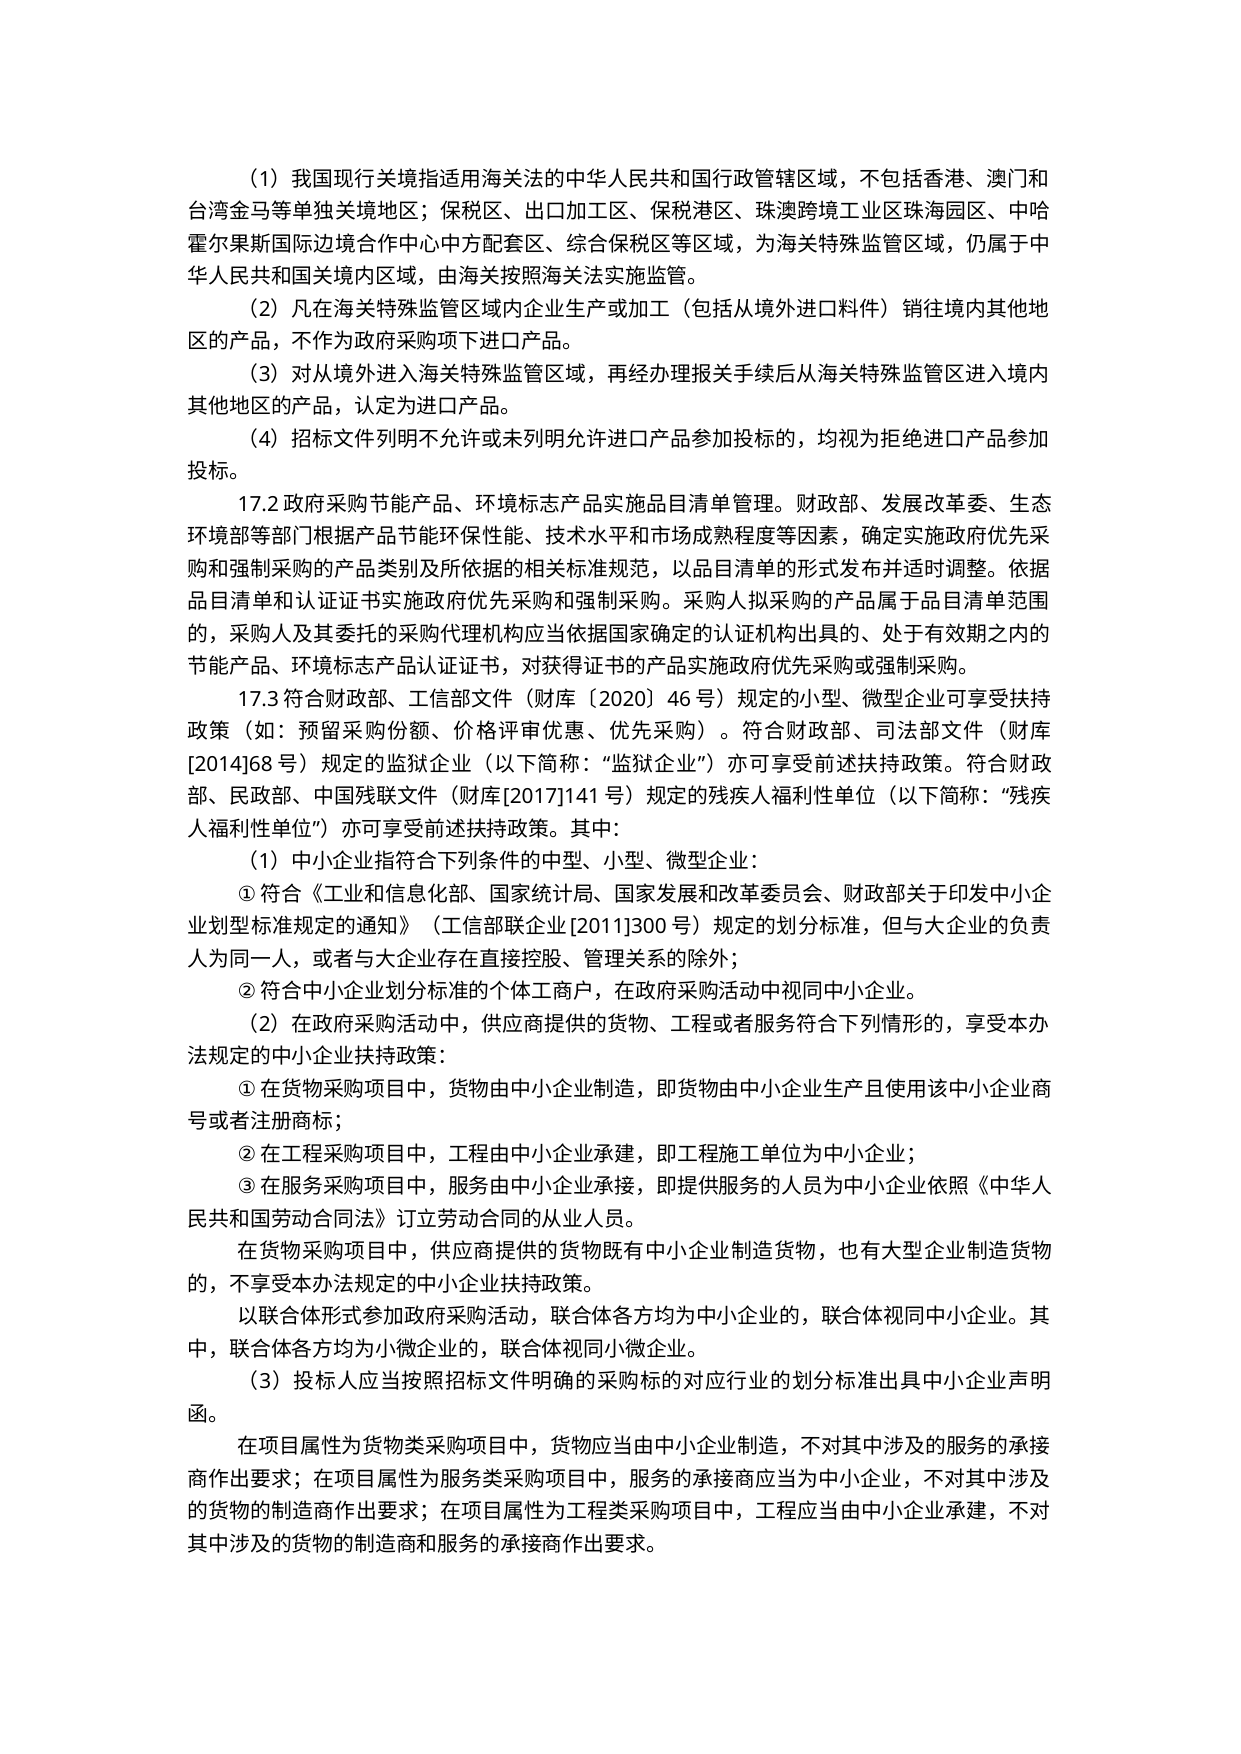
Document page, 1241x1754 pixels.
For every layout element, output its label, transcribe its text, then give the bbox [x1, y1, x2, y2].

text 在项目属性为货物类采购项目中，货物应当由中小企业制造，不对其中涉及的服务的承接商作出要求；在项目属性为服务类采购项目中，服务的承接商应当为中小企业，不对其中涉及的货物的制造商作出要求；在项目属性为工程类采购项目中，工程应当由中小企业承建，不对其中涉及的货物的制造商和服务的承接商作出要求。 [187, 1429, 1053, 1559]
text ①在货物采购项目中，货物由中小企业制造，即货物由中小企业生产且使用该中小企业商号或者注册商标； [187, 1072, 1053, 1137]
text 17.3符合财政部、工信部文件（财库〔2020〕46号）规定的小型、微型企业可享受扶持政策（如：预留采购份额、价格评审优惠、优先采购）。符合财政部、司法部文件（财库[2014]68号）规定的监狱企业（以下简称：“监狱企业”）亦可享受前述扶持政策。符合财政部、民政部、中国残联文件（财库[2017]141号）规定的残疾人福利性单位（以下简称：“残疾人福利性单位”）亦可享受前述扶持政策。其中： [187, 682, 1053, 844]
text （2）凡在海关特殊监管区域内企业生产或加工（包括从境外进口料件）销往境内其他地区的产品，不作为政府采购项下进口产品。 [187, 292, 1053, 357]
text （1）我国现行关境指适用海关法的中华人民共和国行政管辖区域，不包括香港、澳门和台湾金马等单独关境地区；保税区、出口加工区、保税港区、珠澳跨境工业区珠海园区、中哈霍尔果斯国际边境合作中心中方配套区、综合保税区等区域，为海关特殊监管区域，仍属于中华人民共和国关境内区域，由海关按照海关法实施监管。 [187, 162, 1053, 292]
text （2）在政府采购活动中，供应商提供的货物、工程或者服务符合下列情形的，享受本办法规定的中小企业扶持政策： [187, 1007, 1053, 1072]
text （1）中小企业指符合下列条件的中型、小型、微型企业： [187, 844, 1053, 877]
text ②符合中小企业划分标准的个体工商户，在政府采购活动中视同中小企业。 [187, 974, 1053, 1007]
text ①符合《工业和信息化部、国家统计局、国家发展和改革委员会、财政部关于印发中小企业划型标准规定的通知》（工信部联企业[2011]300号）规定的划分标准，但与大企业的负责人为同一人，或者与大企业存在直接控股、管理关系的除外； [187, 877, 1053, 974]
text 17.2政府采购节能产品、环境标志产品实施品目清单管理。财政部、发展改革委、生态环境部等部门根据产品节能环保性能、技术水平和市场成熟程度等因素，确定实施政府优先采购和强制采购的产品类别及所依据的相关标准规范，以品目清单的形式发布并适时调整。依据品目清单和认证证书实施政府优先采购和强制采购。采购人拟采购的产品属于品目清单范围的，采购人及其委托的采购代理机构应当依据国家确定的认证机构出具的、处于有效期之内的节能产品、环境标志产品认证证书，对获得证书的产品实施政府优先采购或强制采购。 [187, 487, 1053, 682]
text ③在服务采购项目中，服务由中小企业承接，即提供服务的人员为中小企业依照《中华人民共和国劳动合同法》订立劳动合同的从业人员。 [187, 1169, 1053, 1234]
text 在货物采购项目中，供应商提供的货物既有中小企业制造货物，也有大型企业制造货物的，不享受本办法规定的中小企业扶持政策。 [187, 1234, 1053, 1299]
text ②在工程采购项目中，工程由中小企业承建，即工程施工单位为中小企业； [187, 1137, 1053, 1169]
text （4）招标文件列明不允许或未列明允许进口产品参加投标的，均视为拒绝进口产品参加投标。 [187, 422, 1053, 487]
text （3）投标人应当按照招标文件明确的采购标的对应行业的划分标准出具中小企业声明函。 [187, 1364, 1053, 1429]
text 以联合体形式参加政府采购活动，联合体各方均为中小企业的，联合体视同中小企业。其中，联合体各方均为小微企业的，联合体视同小微企业。 [187, 1299, 1053, 1364]
text （3）对从境外进入海关特殊监管区域，再经办理报关手续后从海关特殊监管区进入境内其他地区的产品，认定为进口产品。 [187, 357, 1053, 422]
